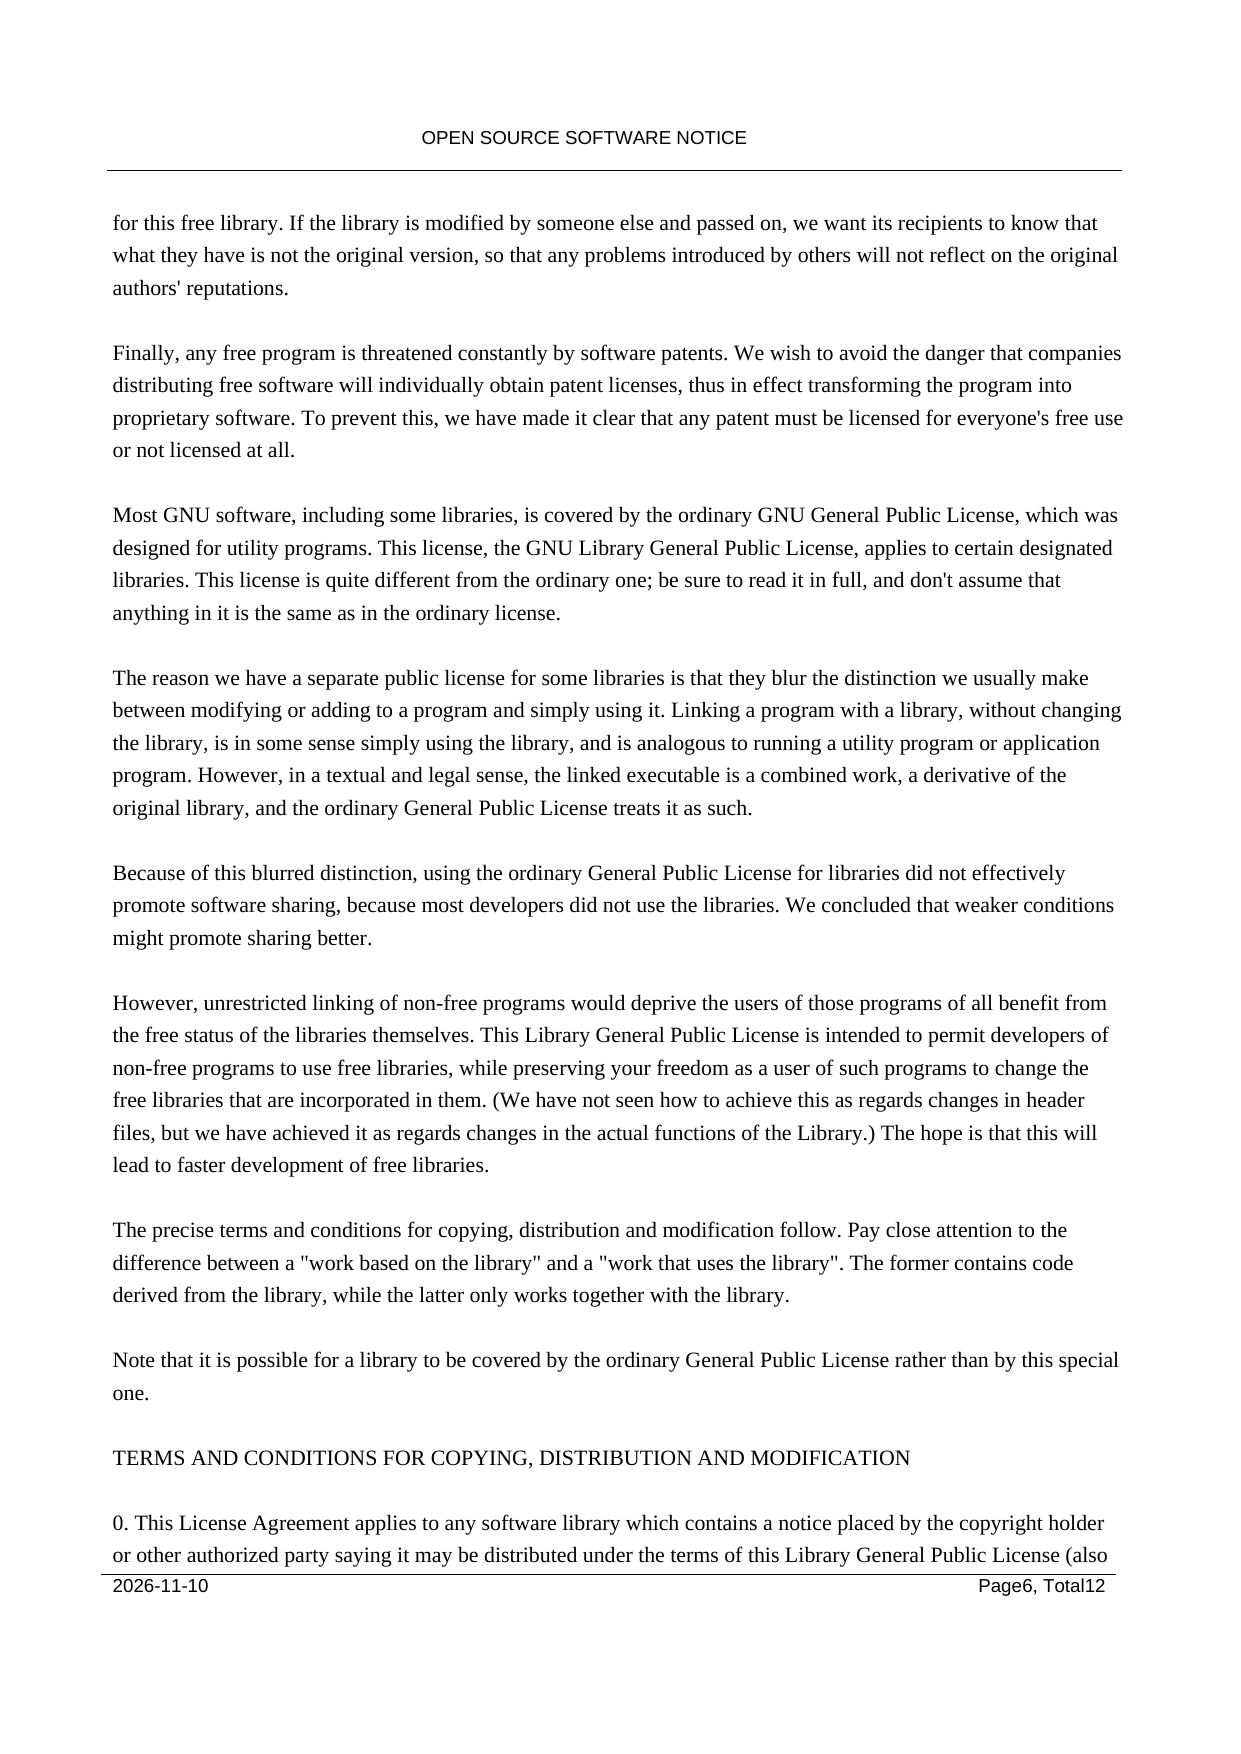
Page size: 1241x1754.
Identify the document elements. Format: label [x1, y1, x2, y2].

text [112, 206, 1128, 1571]
